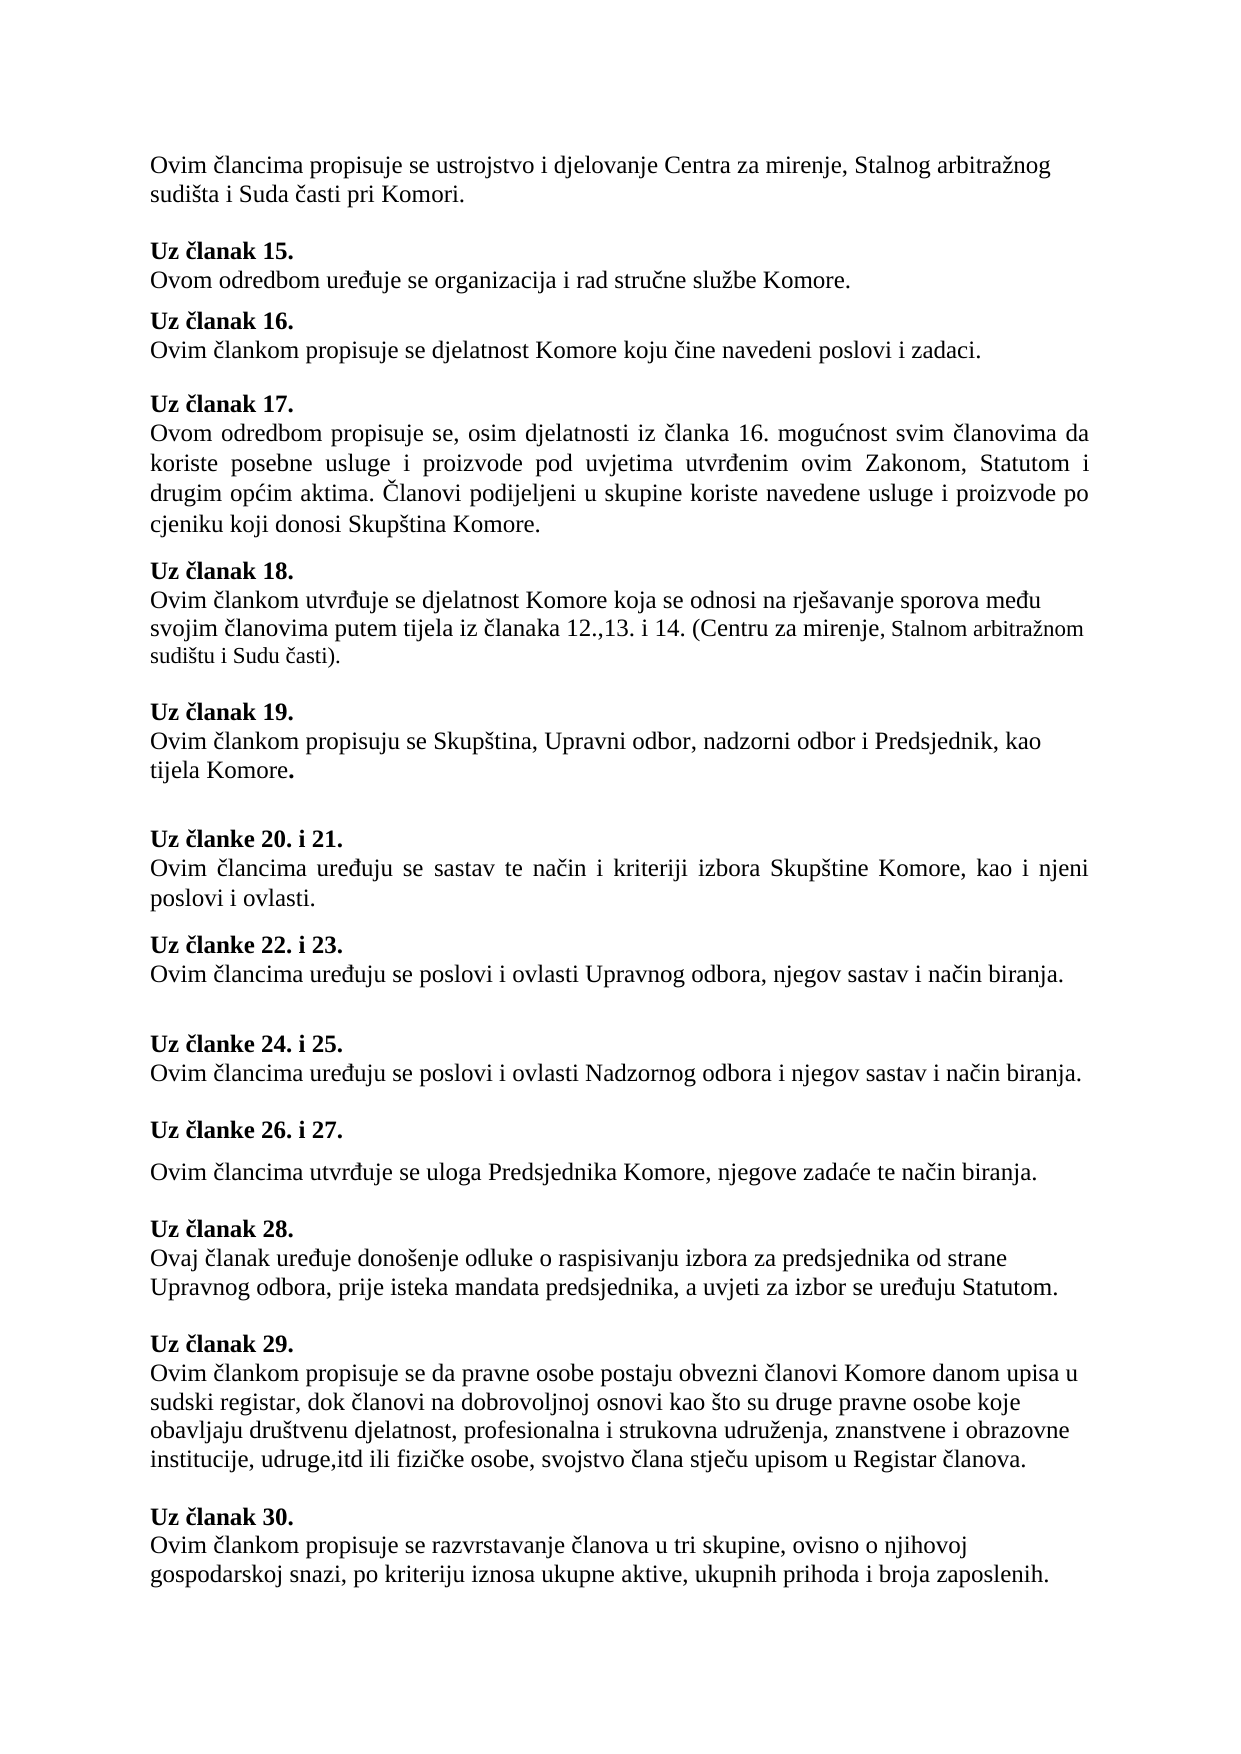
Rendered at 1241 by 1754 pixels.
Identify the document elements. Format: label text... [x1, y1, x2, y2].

text Ovim člancima uređuju se poslovi i ovlasti Upravnog odbora, njegov sastav i način biranja. [150, 959, 1090, 988]
text Ovim člankom propisuje se razvrstavanje članova u tri skupine, ovisno o njihovoj gospodarskoj snazi, po kriteriju iznosa ukupne aktive, ukupnih prihoda i broja zaposlenih. [150, 1530, 1090, 1588]
text Uz članak 17. [150, 389, 1090, 418]
text Uz članak 19. [150, 697, 1090, 726]
text Ovom odredbom uređuje se organizacija i rad stručne službe Komore. [150, 265, 1090, 294]
text Ovim člancima uređuju se poslovi i ovlasti Nadzornog odbora i njegov sastav i način biranja. [150, 1058, 1090, 1087]
text Ovaj članak uređuje donošenje odluke o raspisivanju izbora za predsjednika od strane Upravnog odbora, prije isteka mandata predsjednika, a uvjeti za izbor se uređuju Statutom. [150, 1243, 1090, 1300]
text Uz članke 26. i 27. [150, 1115, 1090, 1144]
text Uz članak 30. [150, 1502, 1090, 1530]
text Ovim člancima uređuju se sastav te način i kriteriji izbora Skupštine Komore, kao i njeni poslovi i ovlasti. [150, 853, 1090, 912]
text Ovim člancima propisuje se ustrojstvo i djelovanje Centra za mirenje, Stalnog arbitražnog sudišta i Suda časti pri Komori. [150, 150, 1090, 207]
text Uz članke 24. i 25. [150, 1029, 1090, 1058]
text Uz članke 22. i 23. [150, 930, 1090, 959]
text Ovim člankom propisuju se Skupština, Upravni odbor, nadzorni odbor i Predsjednik, kao tijela Komore. [150, 726, 1090, 783]
text Uz članke 20. i 21. [150, 824, 1090, 853]
text Ovim člankom propisuje se djelatnost Komore koju čine navedeni poslovi i zadaci. [150, 335, 1090, 364]
text Uz članak 16. [150, 306, 1090, 335]
text Uz članak 28. [150, 1214, 1090, 1243]
text Ovim člancima utvrđuje se uloga Predsjednika Komore, njegove zadaće te način biranja. [150, 1157, 1090, 1185]
text Ovom odredbom propisuje se, osim djelatnosti iz članka 16. mogućnost svim članovima da koriste posebne usluge i proizvode pod uvjetima utvrđenim ovim Zakonom, Statutom i drugim općim aktima. Članovi podijeljeni u skupine koriste navedene usluge i proizvode po cjeniku koji donosi Skupština Komore. [150, 418, 1090, 538]
text Uz članak 15. [150, 236, 1090, 265]
text Ovim člankom propisuje se da pravne osobe postaju obvezni članovi Komore danom upisa u sudski registar, dok članovi na dobrovoljnoj osnovi kao što su druge pravne osobe koje obavljaju društvenu djelatnost, profesionalna i strukovna udruženja, znanstvene i obrazovne institucije, udruge,itd ili fizičke osobe, svojstvo člana stječu upisom u Registar članova. [150, 1358, 1090, 1473]
text Uz članak 29. [150, 1329, 1090, 1358]
text Uz članak 18. [150, 556, 1090, 585]
text Ovim člankom utvrđuje se djelatnost Komore koja se odnosi na rješavanje sporova među svojim članovima putem tijela iz članaka 12.,13. i 14. (Centru za mirenje, Stalnom arbitražnom sudištu i Sudu časti). [150, 585, 1090, 668]
